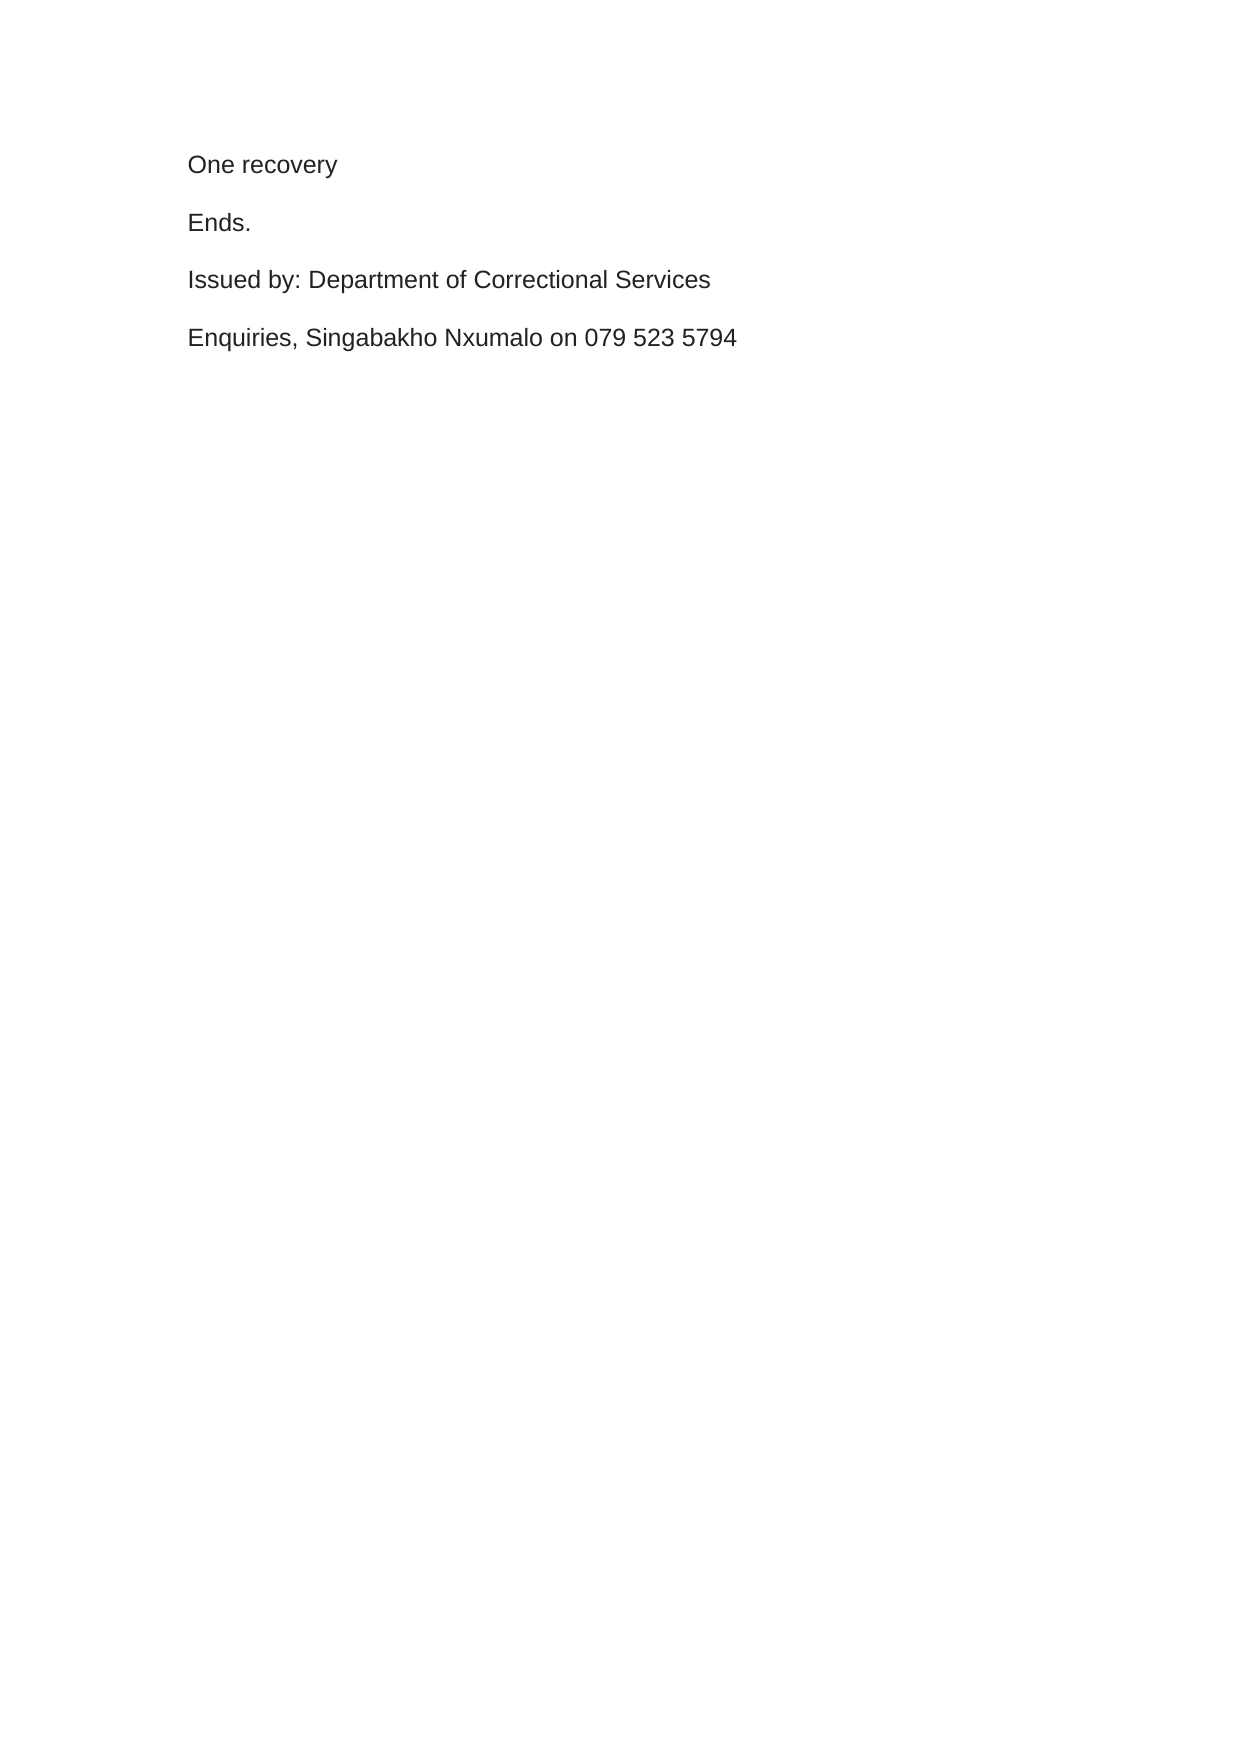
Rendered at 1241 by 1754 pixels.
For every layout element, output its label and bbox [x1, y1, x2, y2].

text [187, 150, 1053, 351]
